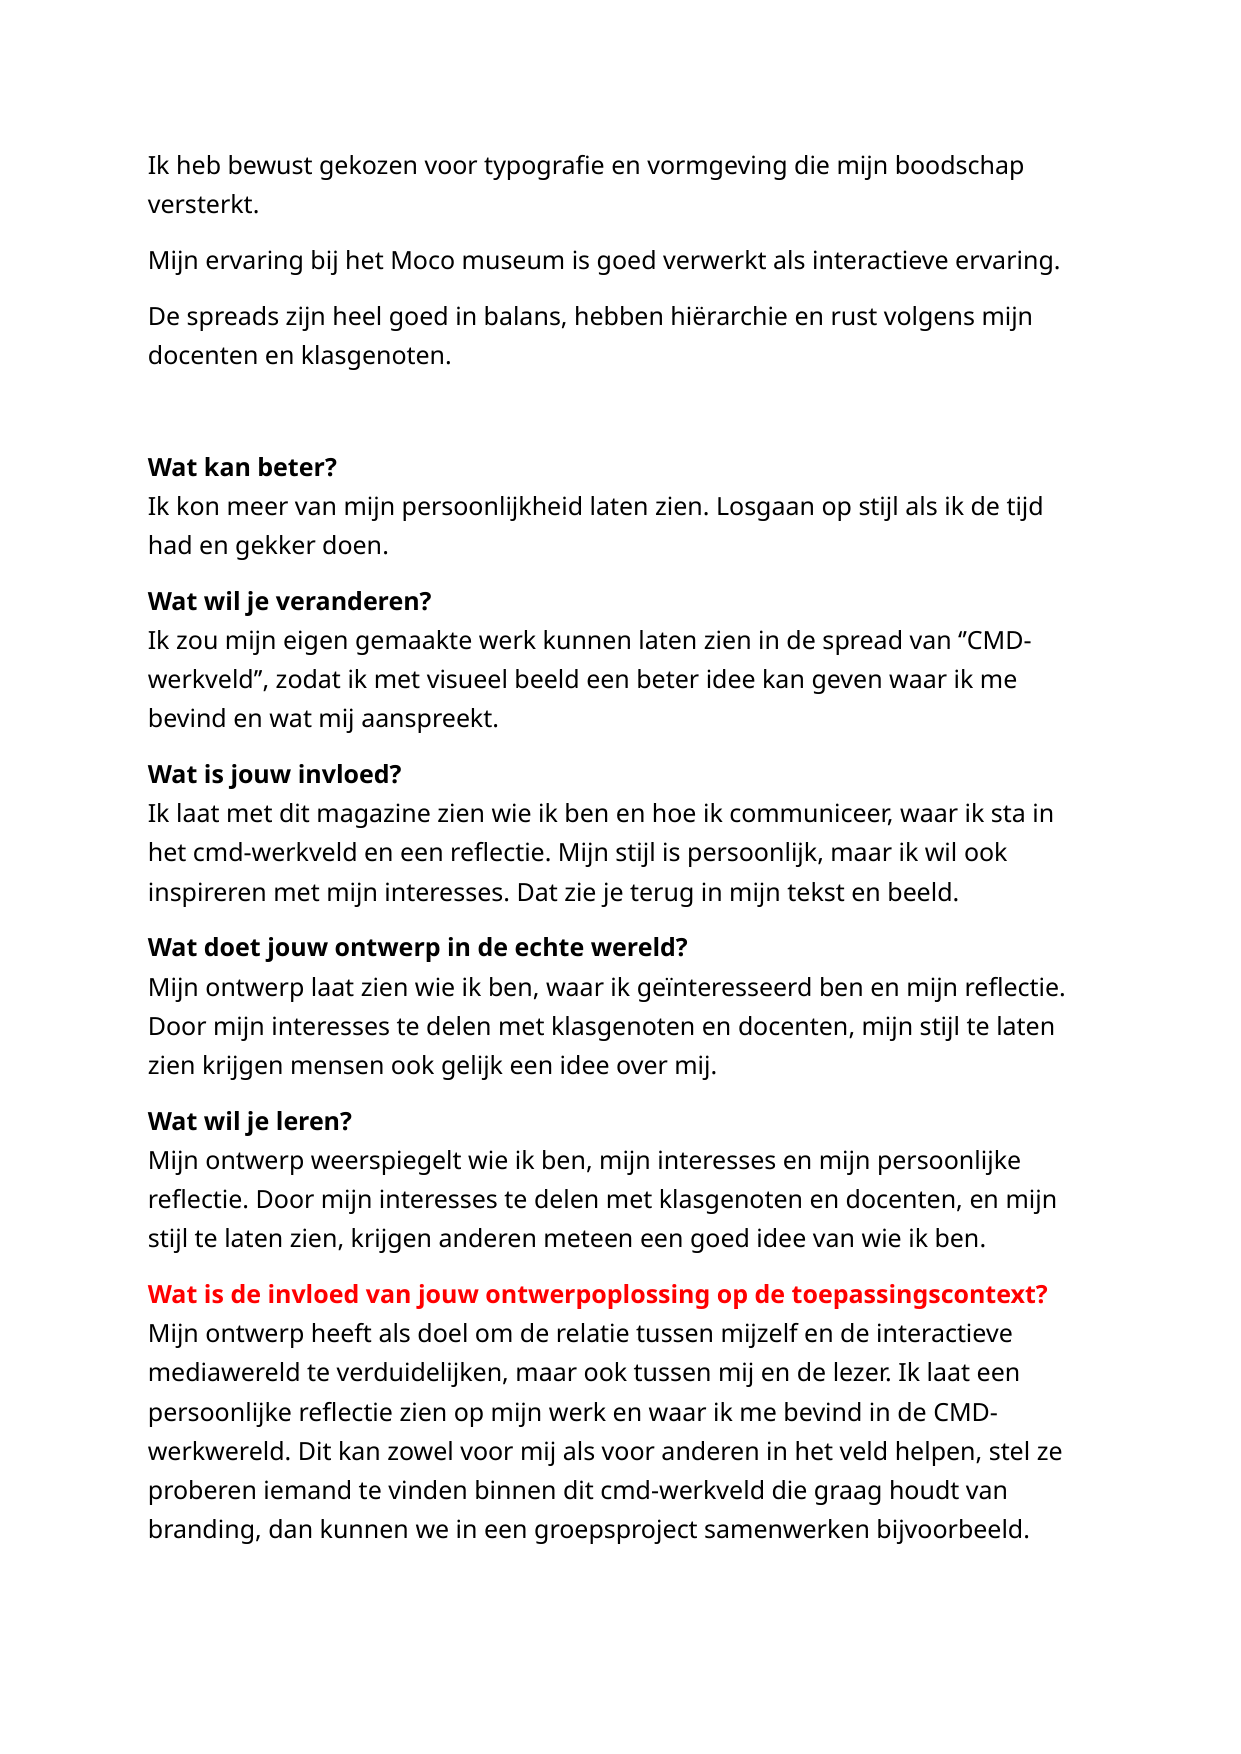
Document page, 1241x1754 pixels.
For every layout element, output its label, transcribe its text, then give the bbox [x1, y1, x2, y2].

text Wat is de invloed van jouw ontwerpoplossing op de toepassingscontext? Mijn ontwerp heeft als doel om de relatie tussen mijzelf en de interactieve mediawereld te verduidelijken, maar ook tussen mij en de lezer. Ik laat een persoonlijke reflectie zien op mijn werk en waar ik me bevind in de CMD-werkwereld. Dit kan zowel voor mij als voor anderen in het veld helpen, stel ze proberen iemand te vinden binnen dit cmd-werkveld die graag houdt van branding, dan kunnen we in een groepsproject samenwerken bijvoorbeeld. [148, 1277, 1093, 1546]
text Wat wil je veranderen? Ik zou mijn eigen gemaakte werk kunnen laten zien in de spread van ‘’CMD-werkveld’’, zodat ik met visueel beeld een beter idee kan geven waar ik me bevind en wat mij aanspreekt. [148, 583, 1093, 735]
text Mijn ervaring bij het Moco museum is goed verwerkt als interactieve ervaring. [148, 243, 1093, 277]
text Wat kan beter? Ik kon meer van mijn persoonlijkheid laten zien. Losgaan op stijl als ik de tijd had en gekker doen. [148, 449, 1093, 562]
text De spreads zijn heel goed in balans, hebben hiërarchie en rust volgens mijn docenten en klasgenoten. [148, 298, 1093, 372]
text Wat doet jouw ontwerp in de echte wereld? Mijn ontwerp laat zien wie ik ben, waar ik geïnteresseerd ben en mijn reflectie. Door mijn interesses te delen met klasgenoten en docenten, mijn stijl te laten zien krijgen mensen ook gelijk een idee over mij. [148, 930, 1093, 1082]
text Wat wil je leren? Mijn ontwerp weerspiegelt wie ik ben, mijn interesses en mijn persoonlijke reflectie. Door mijn interesses te delen met klasgenoten en docenten, en mijn stijl te laten zien, krijgen anderen meteen een goed idee van wie ik ben. [148, 1103, 1093, 1255]
text Ik heb bewust gekozen voor typografie en vormgeving die mijn boodschap versterkt. [148, 148, 1093, 221]
text Wat is jouw invloed? Ik laat met dit magazine zien wie ik ben en hoe ik communiceer, waar ik sta in het cmd-werkveld en een reflectie. Mijn stijl is persoonlijk, maar ik wil ook inspireren met mijn interesses. Dat zie je terug in mijn tekst en beeld. [148, 757, 1093, 908]
